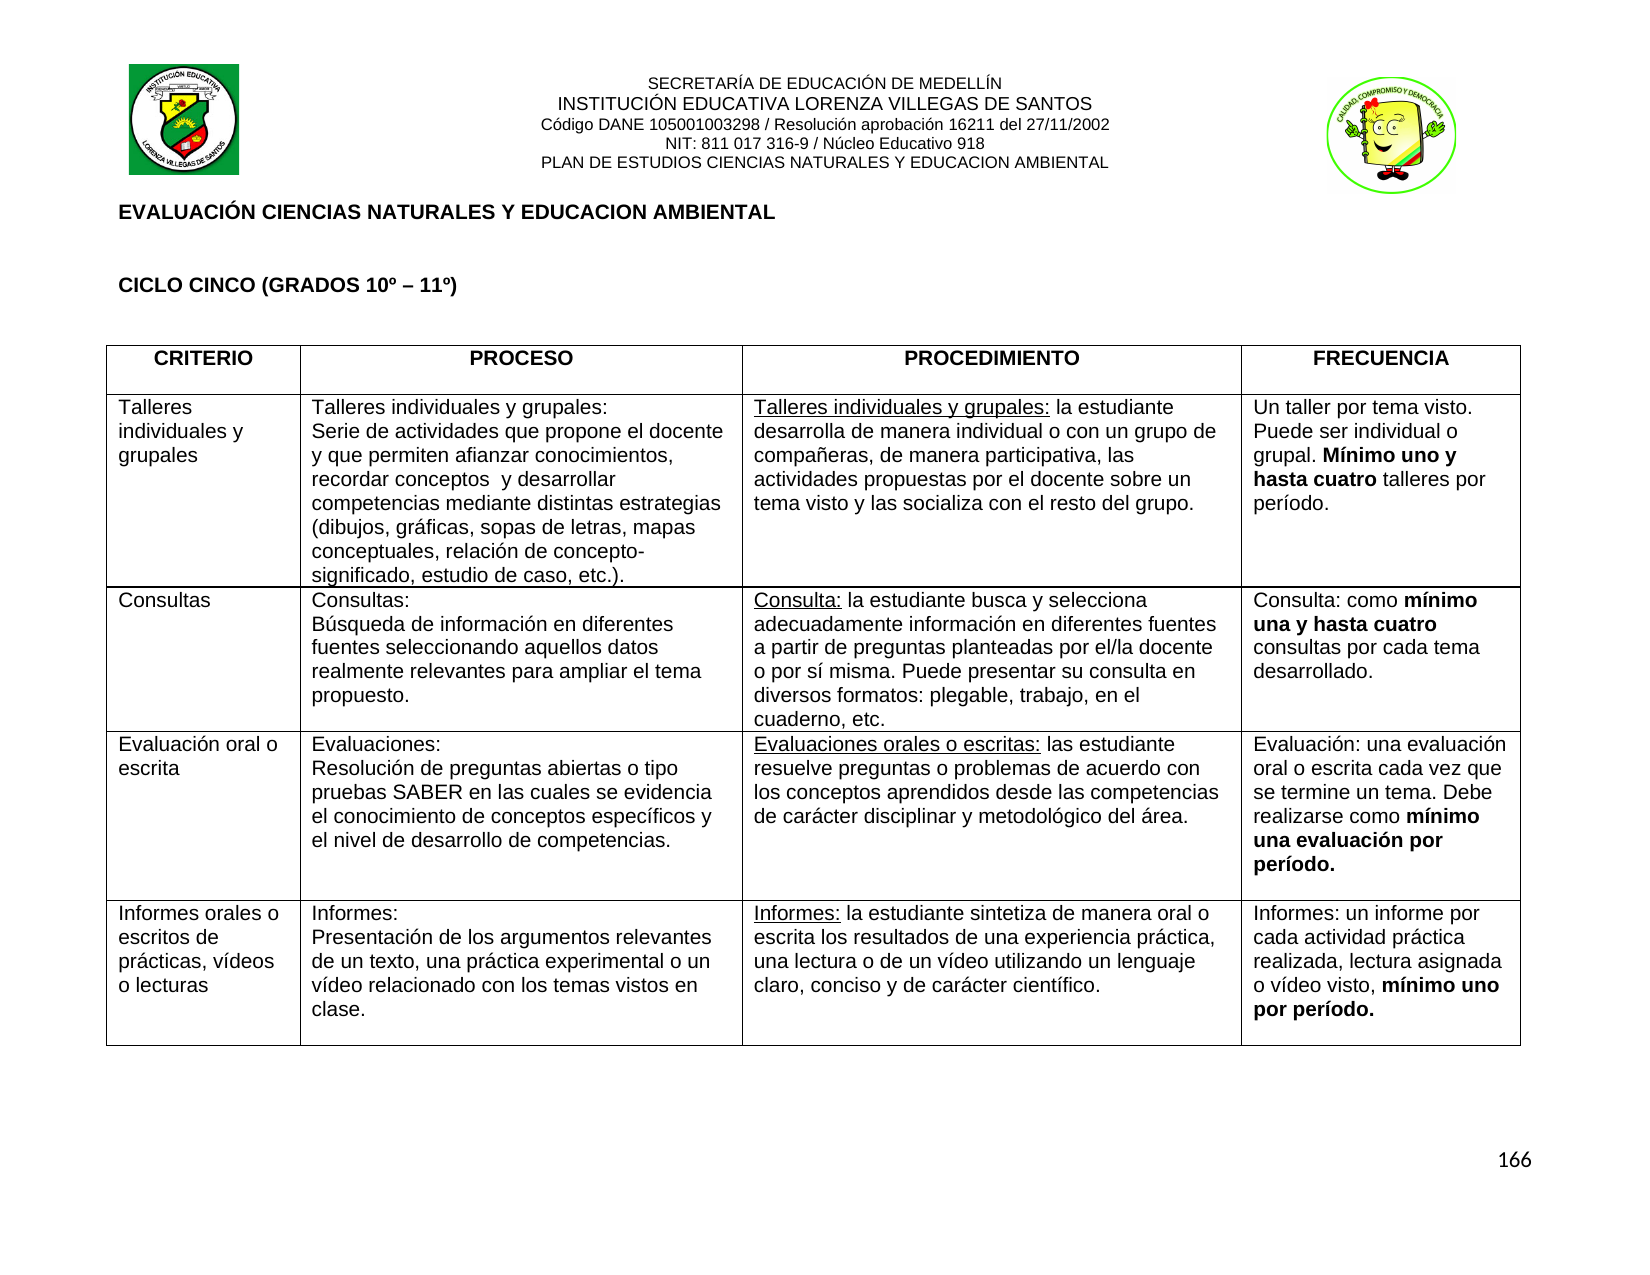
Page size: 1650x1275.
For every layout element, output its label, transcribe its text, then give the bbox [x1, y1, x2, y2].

table_header PROCESO [301, 346, 742, 394]
table_header CRITERIO [107, 346, 300, 394]
table_cell Un taller por tema visto. Puede ser individual o grupal. Mínimo uno y hasta cuatro talleres por período. [1242, 395, 1520, 586]
table_cell Evaluaciones: Resolución de preguntas abiertas o tipo pruebas SABER en las cuales se evidencia el conocimiento de conceptos específicos y el nivel de desarrollo de competencias. [301, 732, 742, 900]
table_cell Informes: la estudiante sintetiza de manera oral o escrita los resultados de una experiencia práctica, una lectura o de un vídeo utilizando un lenguaje claro, conciso y de carácter científico. [743, 901, 1241, 1045]
text EVALUACIÓN CIENCIAS NATURALES Y EDUCACION AMBIENTAL [118, 200, 1532, 224]
table_cell Consulta: la estudiante busca y selecciona adecuadamente información en diferentes fuentes a partir de preguntas planteadas por el/la docente o por sí misma. Puede presentar su consulta en diversos formatos: plegable, trabajo, en el cuaderno, etc. [743, 588, 1241, 731]
picture [128, 64, 240, 175]
table_cell Evaluación: una evaluación oral o escrita cada vez que se termine un tema. Debe realizarse como mínimo una evaluación por período. [1242, 732, 1520, 900]
picture [1326, 77, 1457, 194]
table_header FRECUENCIA [1242, 346, 1520, 394]
table_cell Talleres individuales y grupales [107, 395, 300, 586]
text CICLO CINCO (GRADOS 10º – 11º) [118, 272, 1532, 296]
table_cell Talleres individuales y grupales: Serie de actividades que propone el docente y que permiten afianzar conocimientos, recordar conceptos y desarrollar competencias mediante distintas estrategias (dibujos, gráficas, sopas de letras, mapas conceptuales, relación de concepto-significado, estudio de caso, etc.). [301, 395, 742, 586]
table_cell Informes: Presentación de los argumentos relevantes de un texto, una práctica experimental o un vídeo relacionado con los temas vistos en clase. [301, 901, 742, 1045]
table_header PROCEDIMIENTO [743, 346, 1241, 394]
table_cell Informes orales o escritos de prácticas, vídeos o lecturas [107, 901, 300, 1045]
table_cell Consulta: como mínimo una y hasta cuatro consultas por cada tema desarrollado. [1242, 588, 1520, 731]
table_cell Consultas: Búsqueda de información en diferentes fuentes seleccionando aquellos datos realmente relevantes para ampliar el tema propuesto. [301, 588, 742, 731]
table_cell Informes: un informe por cada actividad práctica realizada, lectura asignada o vídeo visto, mínimo uno por período. [1242, 901, 1520, 1045]
table_cell Evaluaciones orales o escritas: las estudiante resuelve preguntas o problemas de acuerdo con los conceptos aprendidos desde las competencias de carácter disciplinar y metodológico del área. [743, 732, 1241, 900]
table_cell Evaluación oral o escrita [107, 732, 300, 900]
table_cell Consultas [107, 588, 300, 731]
table_cell Talleres individuales y grupales: la estudiante desarrolla de manera individual o con un grupo de compañeras, de manera participativa, las actividades propuestas por el docente sobre un tema visto y las socializa con el resto del grupo. [743, 395, 1241, 586]
